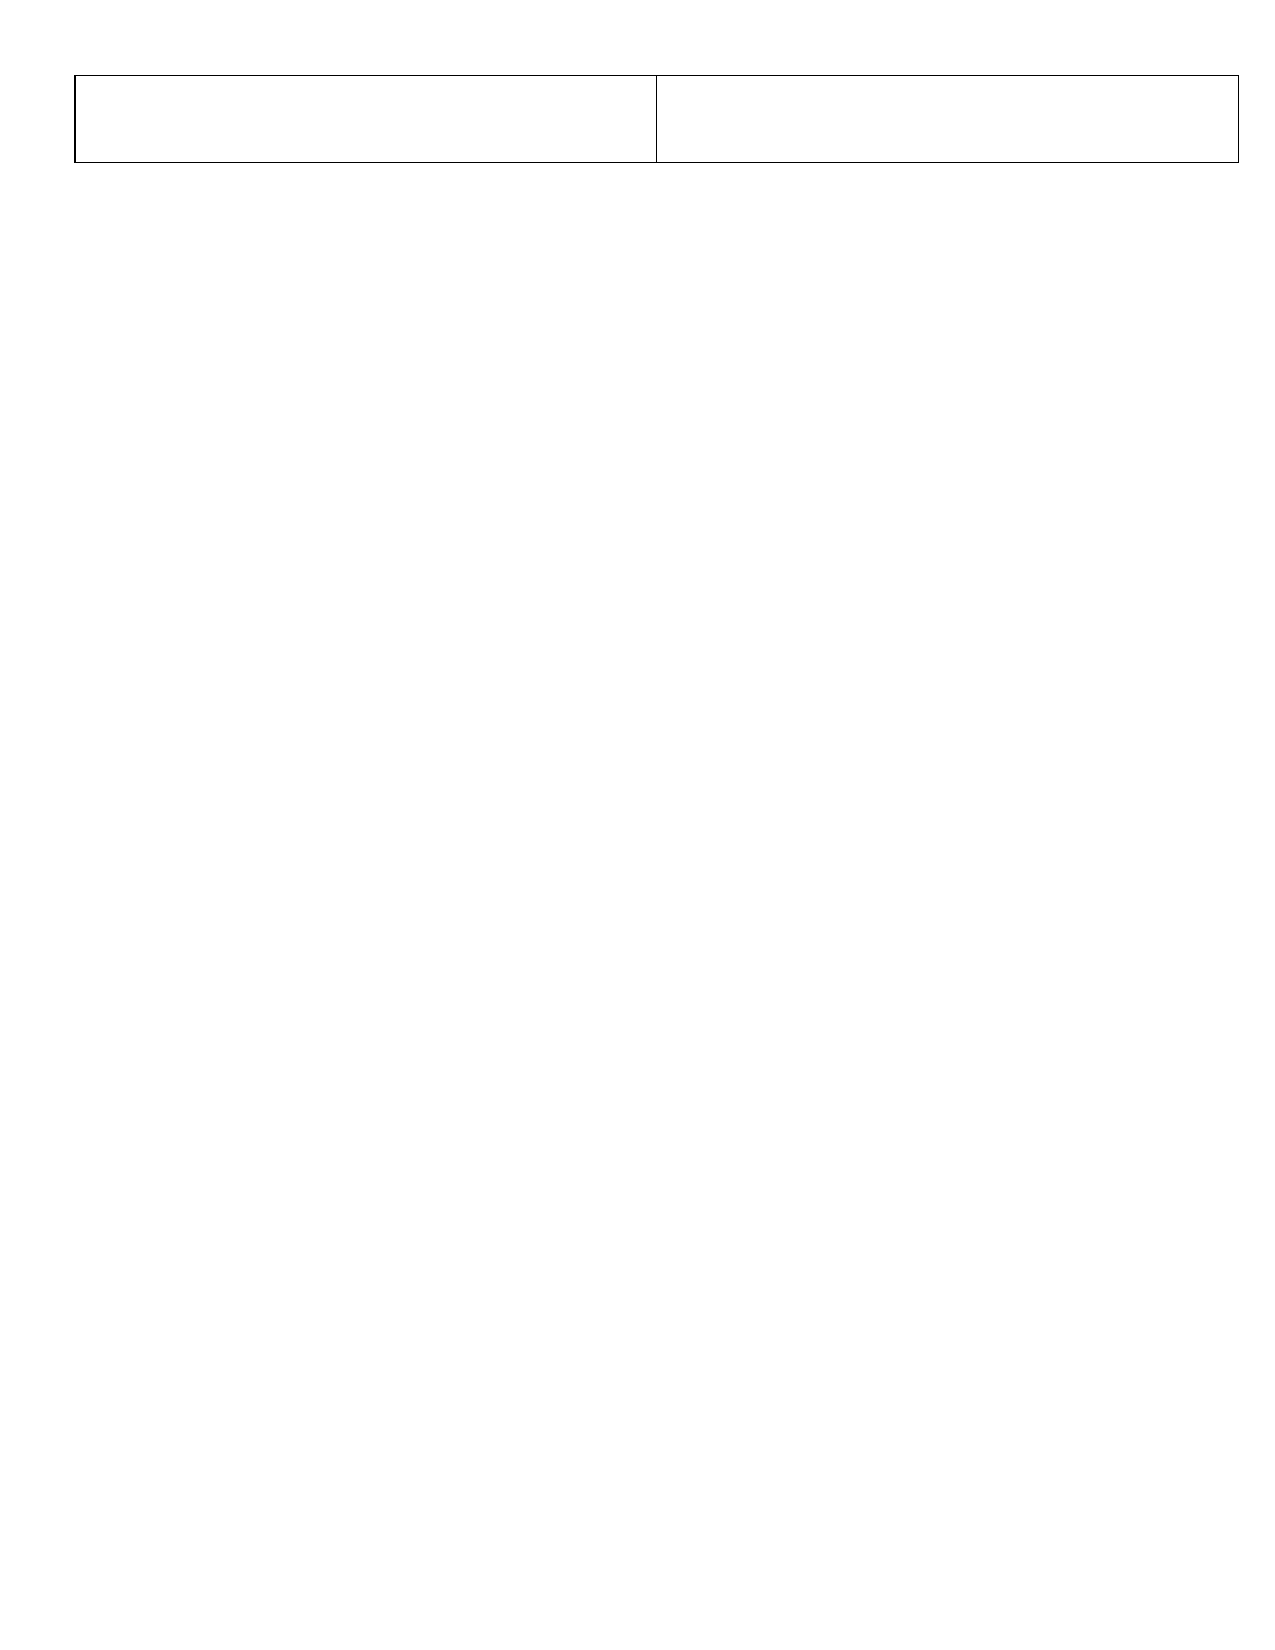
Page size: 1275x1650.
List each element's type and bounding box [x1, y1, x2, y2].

table_cell [76, 76, 656, 162]
table_cell [657, 76, 1238, 162]
